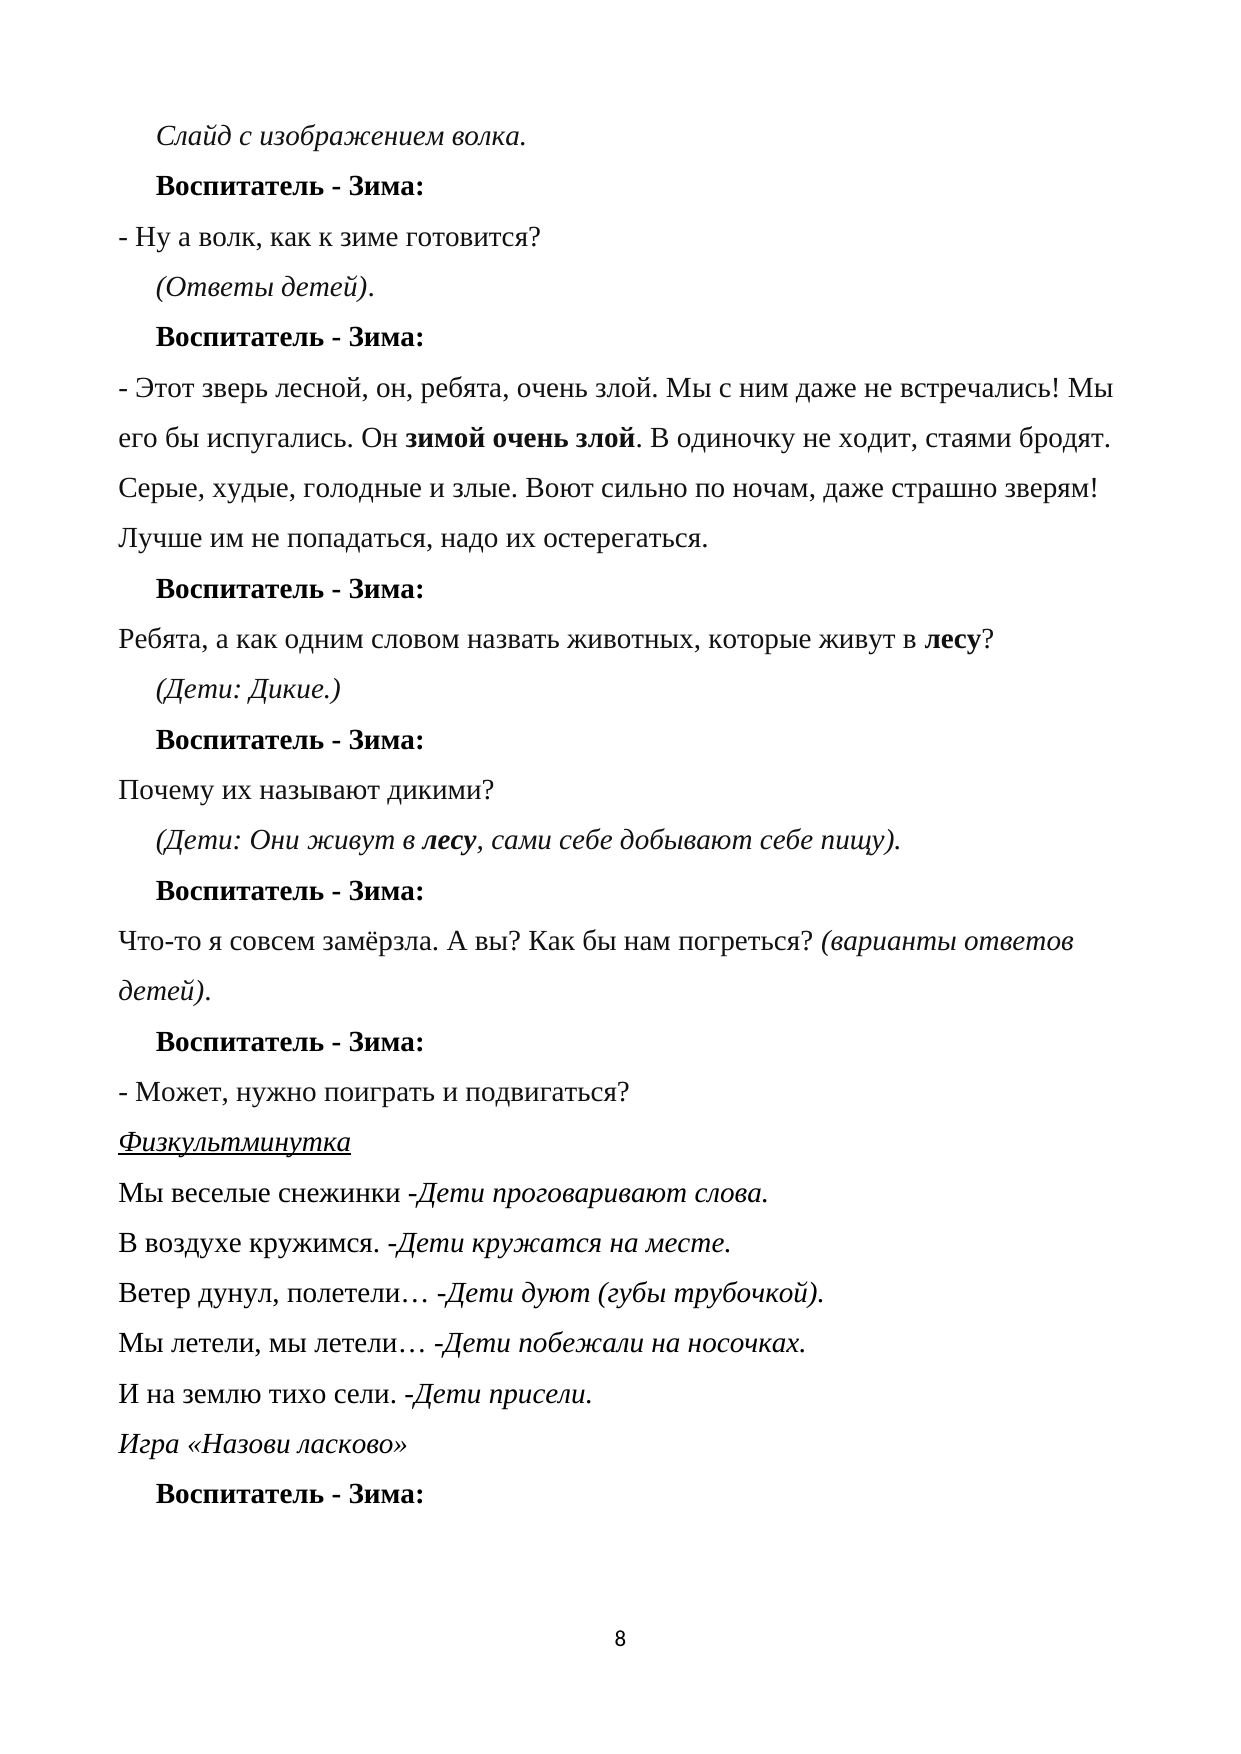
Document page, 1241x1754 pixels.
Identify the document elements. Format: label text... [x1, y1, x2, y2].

text Воспитатель - Зима: [118, 873, 1122, 906]
text Почему их называют дикими? [118, 772, 1122, 806]
text - Этот зверь лесной, он, ребята, очень злой. Мы с ним даже не встречались! Мы его бы испугались. Он зимой очень злой. В одиночку не ходит, стаями бродят. Серые, худые, голодные и злые. Воют сильно по ночам, даже страшно зверям! Лучше им не попадаться, надо их остерегаться. [118, 370, 1122, 554]
text Игра «Назови ласково» [118, 1426, 1122, 1460]
text Воспитатель - Зима: [118, 168, 1122, 202]
text И на землю тихо сели. -Дети присели. [118, 1376, 1122, 1409]
text Мы веселые снежинки -Дети проговаривают слова. [118, 1175, 1122, 1208]
text Воспитатель - Зима: [118, 722, 1122, 755]
text (Дети: Они живут в лесу, сами себе добывают себе пищу). [118, 822, 1122, 856]
text Физкультминутка [118, 1124, 1122, 1158]
text Воспитатель - Зима: [118, 1477, 1122, 1510]
text - Ну а волк, как к зиме готовится? [118, 219, 1122, 252]
text Воспитатель - Зима: [118, 571, 1122, 604]
text (Дети: Дикие.) [118, 672, 1122, 705]
text Воспитатель - Зима: [118, 1024, 1122, 1057]
text Мы летели, мы летели… -Дети побежали на носочках. [118, 1326, 1122, 1359]
text Ветер дунул, полетели… -Дети дуют (губы трубочкой). [118, 1275, 1122, 1309]
text Воспитатель - Зима: [118, 319, 1122, 353]
text В воздухе кружимся. -Дети кружатся на месте. [118, 1225, 1122, 1258]
text Слайд с изображением волка. [118, 118, 1122, 152]
text - Может, нужно поиграть и подвигаться? [118, 1074, 1122, 1108]
text (Ответы детей). [118, 269, 1122, 303]
text Ребята, а как одним словом назвать животных, которые живут в лесу? [118, 621, 1122, 655]
text Что-то я совсем замёрзла. А вы? Как бы нам погреться? (варианты ответов детей). [118, 923, 1122, 1007]
